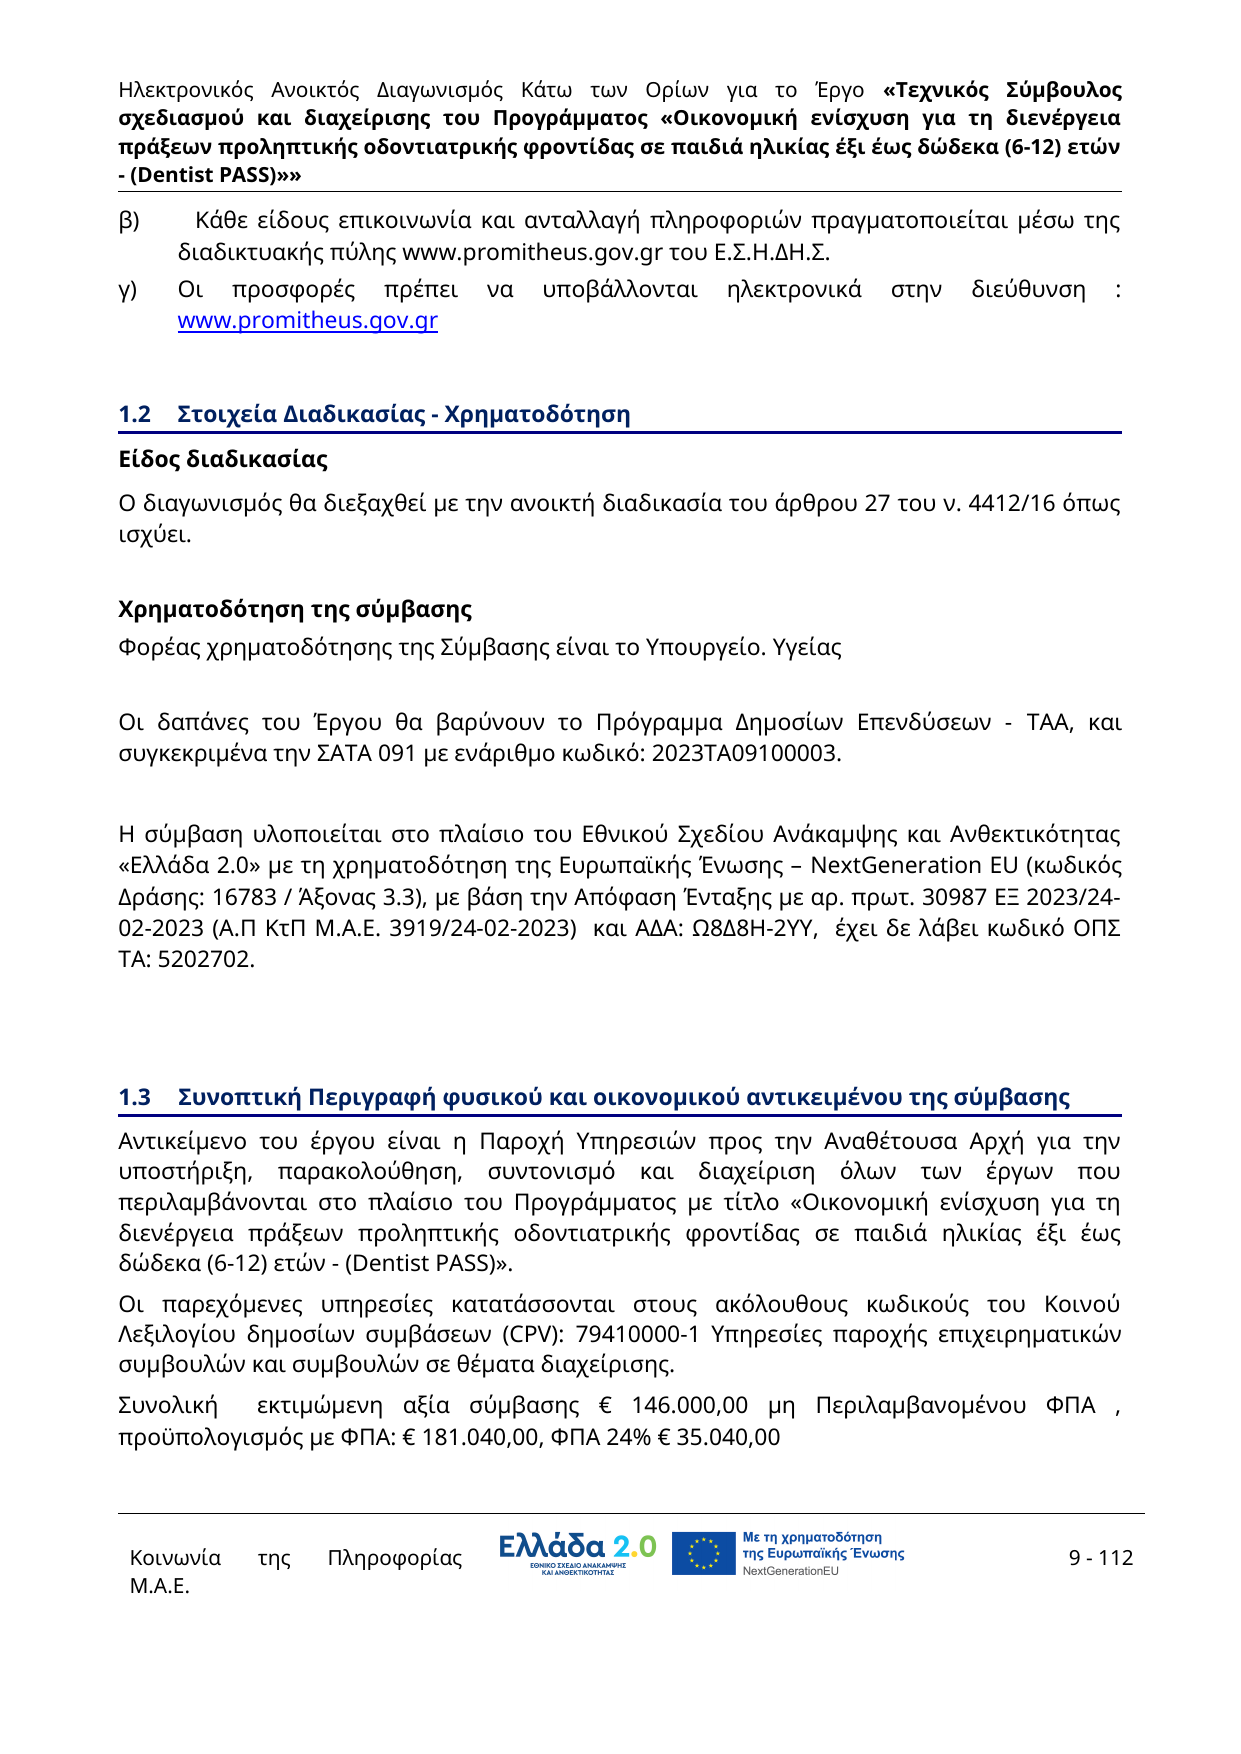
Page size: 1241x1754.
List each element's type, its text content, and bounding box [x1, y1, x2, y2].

text Ο διαγωνισμός θα διεξαχθεί με την ανοικτή διαδικασία του άρθρου 27 του ν. 4412/16 όπως ισχύει. [118, 487, 1122, 549]
subtitle Συνοπτική Περιγραφή φυσικού και οικονομικού αντικειμένου της σύμβασης [118, 1080, 1122, 1114]
text β) Κάθε είδους επικοινωνία και ανταλλαγή πληροφοριών πραγματοποιείται μέσω της διαδικτυακής πύλης www.promitheus.gov.gr του Ε.Σ.Η.ΔΗ.Σ. [118, 204, 1122, 267]
text Αντικείμενο του έργου είναι η Παροχή Υπηρεσιών προς την Αναθέτουσα Αρχή για την υποστήριξη, παρακολούθηση, συντονισμό και διαχείριση όλων των έργων που περιλαμβάνονται στο πλαίσιο του Προγράμματος με τίτλο «Οικονομική ενίσχυση για τη διενέργεια πράξεων προληπτικής οδοντιατρικής φροντίδας σε παιδιά ηλικίας έξι έως δώδεκα (6-12) ετών - (Dentist PASS)». [118, 1125, 1122, 1278]
picture [484, 1516, 919, 1591]
text Συνολική εκτιμώμενη αξία σύμβασης € 146.000,00 μη Περιλαμβανομένου ΦΠΑ , προϋπολογισμός με ΦΠΑ: € 181.040,00, ΦΠΑ 24% € 35.040,00 [118, 1389, 1122, 1452]
subtitle Στοιχεία Διαδικασίας - Χρηματοδότηση [118, 398, 1122, 431]
text Φορέας χρηματοδότησης της Σύμβασης είναι το Υπουργείο. Υγείας [118, 630, 1122, 662]
text Χρηματοδότηση της σύμβασης [118, 593, 1122, 624]
text Είδος διαδικασίας [118, 443, 1122, 474]
text γ) Οι προσφορές πρέπει να υποβάλλονται ηλεκτρονικά στην διεύθυνση : www.promitheus.gov.gr [118, 273, 1122, 336]
text Η σύμβαση υλοποιείται στο πλαίσιο του Εθνικού Σχεδίου Ανάκαμψης και Ανθεκτικότητας «Ελλάδα 2.0» με τη χρηματοδότηση της Ευρωπαϊκής Ένωσης – NextGeneration EU (κωδικός Δράσης: 16783 / Άξονας 3.3), με βάση την Απόφαση Ένταξης με αρ. πρωτ. 30987 ΕΞ 2023/24-02-2023 (Α.Π ΚτΠ Μ.Α.Ε. 3919/24-02-2023) και ΑΔΑ: Ω8Δ8Η-2ΥΥ, έχει δε λάβει κωδικό ΟΠΣ ΤΑ: 5202702. [118, 818, 1122, 974]
text Οι δαπάνες του Έργου θα βαρύνουν το Πρόγραμμα Δημοσίων Επενδύσεων - TAA, και συγκεκριμένα την ΣΑΤΑ 091 με ενάριθμο κωδικό: 2023ΤΑ09100003. [118, 705, 1122, 768]
text Οι παρεχόμενες υπηρεσίες κατατάσσονται στους ακόλουθους κωδικούς του Κοινού Λεξιλογίου δημοσίων συμβάσεων (CPV): 79410000-1 Υπηρεσίες παροχής επιχειρηματικών συμβουλών και συμβουλών σε θέματα διαχείρισης. [118, 1288, 1122, 1380]
